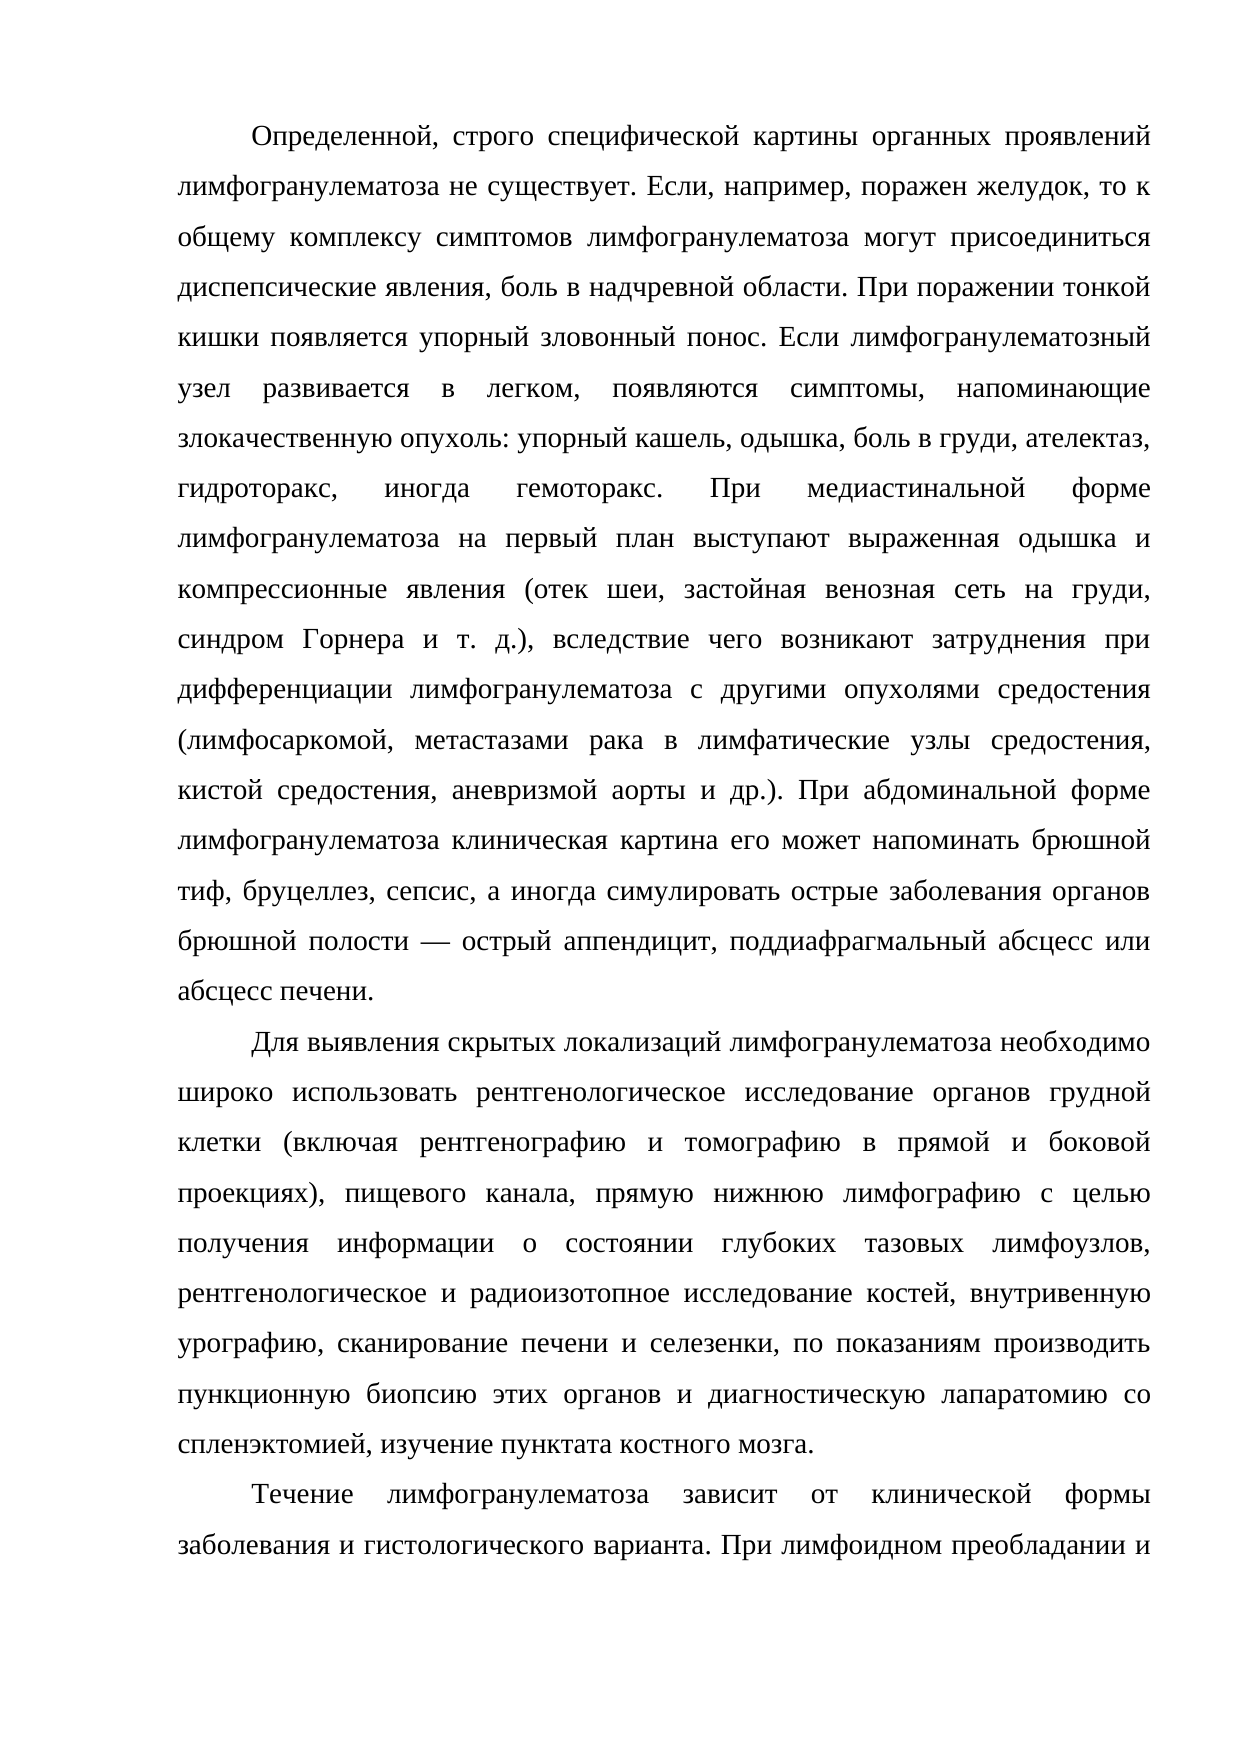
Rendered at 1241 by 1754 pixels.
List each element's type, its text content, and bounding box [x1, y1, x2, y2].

text Определенной, строго специфической картины органных проявлений лимфогранулематоза не существует. Если, например, поражен желудок, то к общему комплексу симптомов лимфогранулематоза могут присоединиться диспепсические явления, боль в надчревной области. При поражении тонкой кишки появляется упорный зловонный понос. Если лимфогранулематозный узел развивается в легком, появляются симптомы, напоминающие злокачественную опухоль: упорный кашель, одышка, боль в груди, ателектаз, гидроторакс, иногда гемоторакс. При медиастинальной форме лимфогранулематоза на первый план выступают выраженная одышка и компрессионные явления (отек шеи, застойная венозная сеть на груди, синдром Горнера и т. д.), вследствие чего возникают затруднения при дифференциации лимфогранулематоза с другими опухолями средостения (лимфосаркомой, метастазами рака в лимфатические узлы средостения, кистой средостения, аневризмой аорты и др.). При абдоминальной форме лимфогранулематоза клиническая картина его может напоминать брюшной тиф, бруцеллез, сепсис, а иногда симулировать острые заболевания органов брюшной полости — острый аппендицит, поддиафрагмальный абсцесс или абсцесс печени. [177, 118, 1152, 1007]
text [177, 1477, 1152, 1560]
text Для выявления скрытых локализаций лимфогранулематоза необходимо широко использовать рентгенологическое исследование органов грудной клетки (включая рентгенографию и томографию в прямой и боковой проекциях), пищевого канала, прямую нижнюю лимфографию с целью получения информации о состоянии глубоких тазовых лимфоузлов, рентгенологическое и радиоизотопное исследование костей, внутривенную урографию, сканирование печени и селезенки, по показаниям производить пункционную биопсию этих органов и диагностическую лапаратомию со спленэктомией, изучение пунктата костного мозга. [177, 1024, 1152, 1460]
